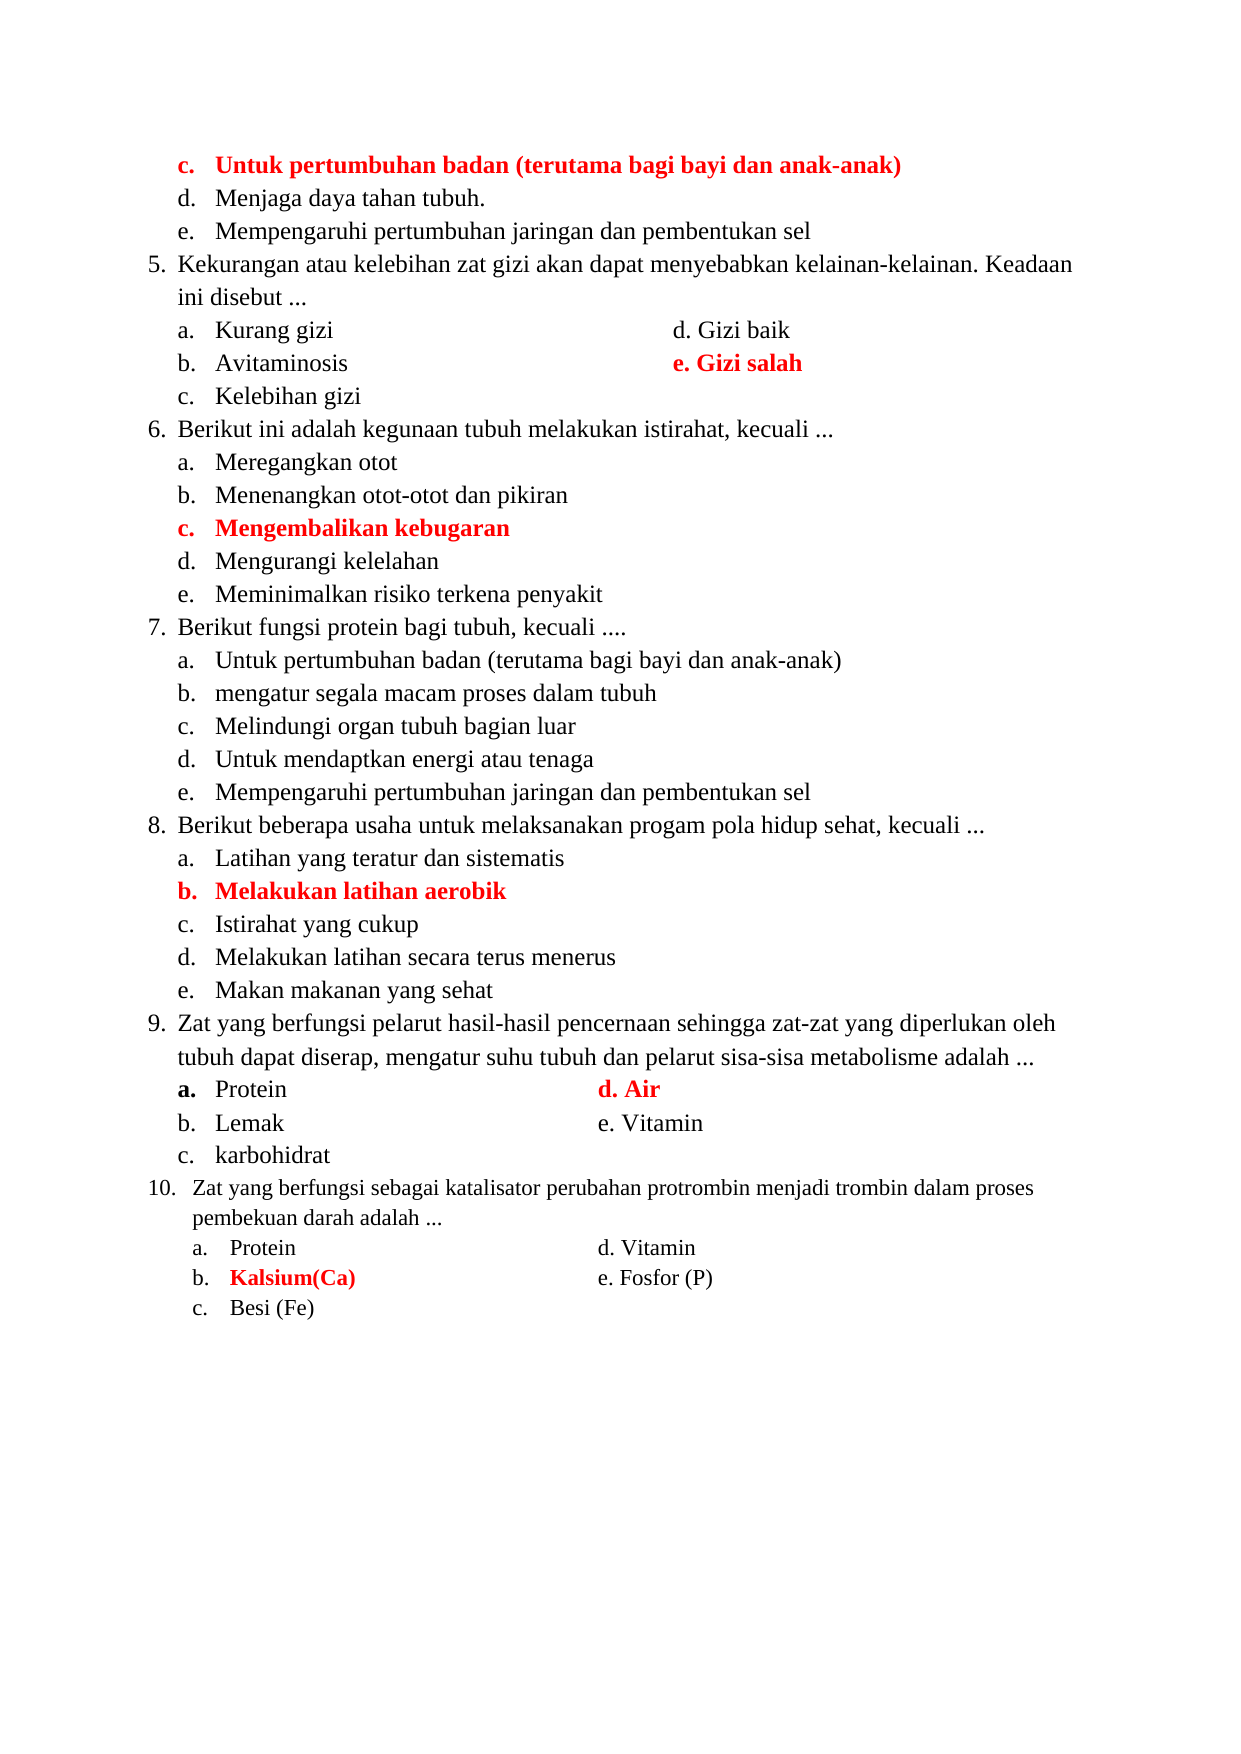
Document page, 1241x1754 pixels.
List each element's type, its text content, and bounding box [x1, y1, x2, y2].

list Kurang gizi d. Gizi baik [177, 315, 1090, 344]
list Kalsium(Ca) e. Fosfor (P) [192, 1264, 1090, 1291]
list Menenangkan otot-otot dan pikiran [177, 480, 1090, 509]
list Meregangkan otot [177, 447, 1090, 476]
list Kelebihan gizi [177, 381, 1090, 410]
list Protein d. Vitamin [192, 1234, 1090, 1260]
list Istirahat yang cukup [177, 909, 1090, 938]
list Avitaminosis e. Gizi salah [177, 348, 1090, 377]
list Melakukan latihan aerobik [177, 876, 1090, 905]
list Berikut fungsi protein bagi tubuh, kecuali .... [148, 612, 1090, 641]
list Zat yang berfungsi pelarut hasil-hasil pencernaan sehingga zat-zat yang diperlukan oleh tubuh dapat diserap, mengatur suhu tubuh dan pelarut sisa-sisa metabolisme adalah ... [148, 1008, 1090, 1070]
list Mengembalikan kebugaran [177, 513, 1090, 542]
list Latihan yang teratur dan sistematis [177, 843, 1090, 872]
list Mempengaruhi pertumbuhan jaringan dan pembentukan sel [177, 216, 1090, 245]
list Untuk pertumbuhan badan (terutama bagi bayi dan anak-anak) [177, 645, 1090, 674]
list Mengurangi kelelahan [177, 546, 1090, 575]
list Protein d. Air [177, 1074, 1090, 1103]
list Makan makanan yang sehat [177, 976, 1090, 1004]
list mengatur segala macam proses dalam tubuh [177, 678, 1090, 707]
list Melakukan latihan secara terus menerus [177, 942, 1090, 971]
list Berikut ini adalah kegunaan tubuh melakukan istirahat, kecuali ... [148, 414, 1090, 443]
list Mempengaruhi pertumbuhan jaringan dan pembentukan sel [177, 777, 1090, 806]
list Kekurangan atau kelebihan zat gizi akan dapat menyebabkan kelainan-kelainan. Keadaan ini disebut ... [148, 249, 1090, 311]
list Lemak e. Vitamin [177, 1108, 1090, 1136]
list Melindungi organ tubuh bagian luar [177, 711, 1090, 740]
list Besi (Fe) [192, 1294, 1090, 1321]
list Menjaga daya tahan tubuh. [177, 183, 1090, 212]
list Berikut beberapa usaha untuk melaksanakan progam pola hidup sehat, kecuali ... [148, 810, 1090, 839]
list Meminimalkan risiko terkena penyakit [177, 579, 1090, 608]
list Zat yang berfungsi sebagai katalisator perubahan protrombin menjadi trombin dalam proses pembekuan darah adalah ... [148, 1174, 1090, 1230]
list Untuk mendaptkan energi atau tenaga [177, 744, 1090, 773]
list karbohidrat [177, 1141, 1090, 1169]
list Untuk pertumbuhan badan (terutama bagi bayi dan anak-anak) [177, 150, 1090, 179]
